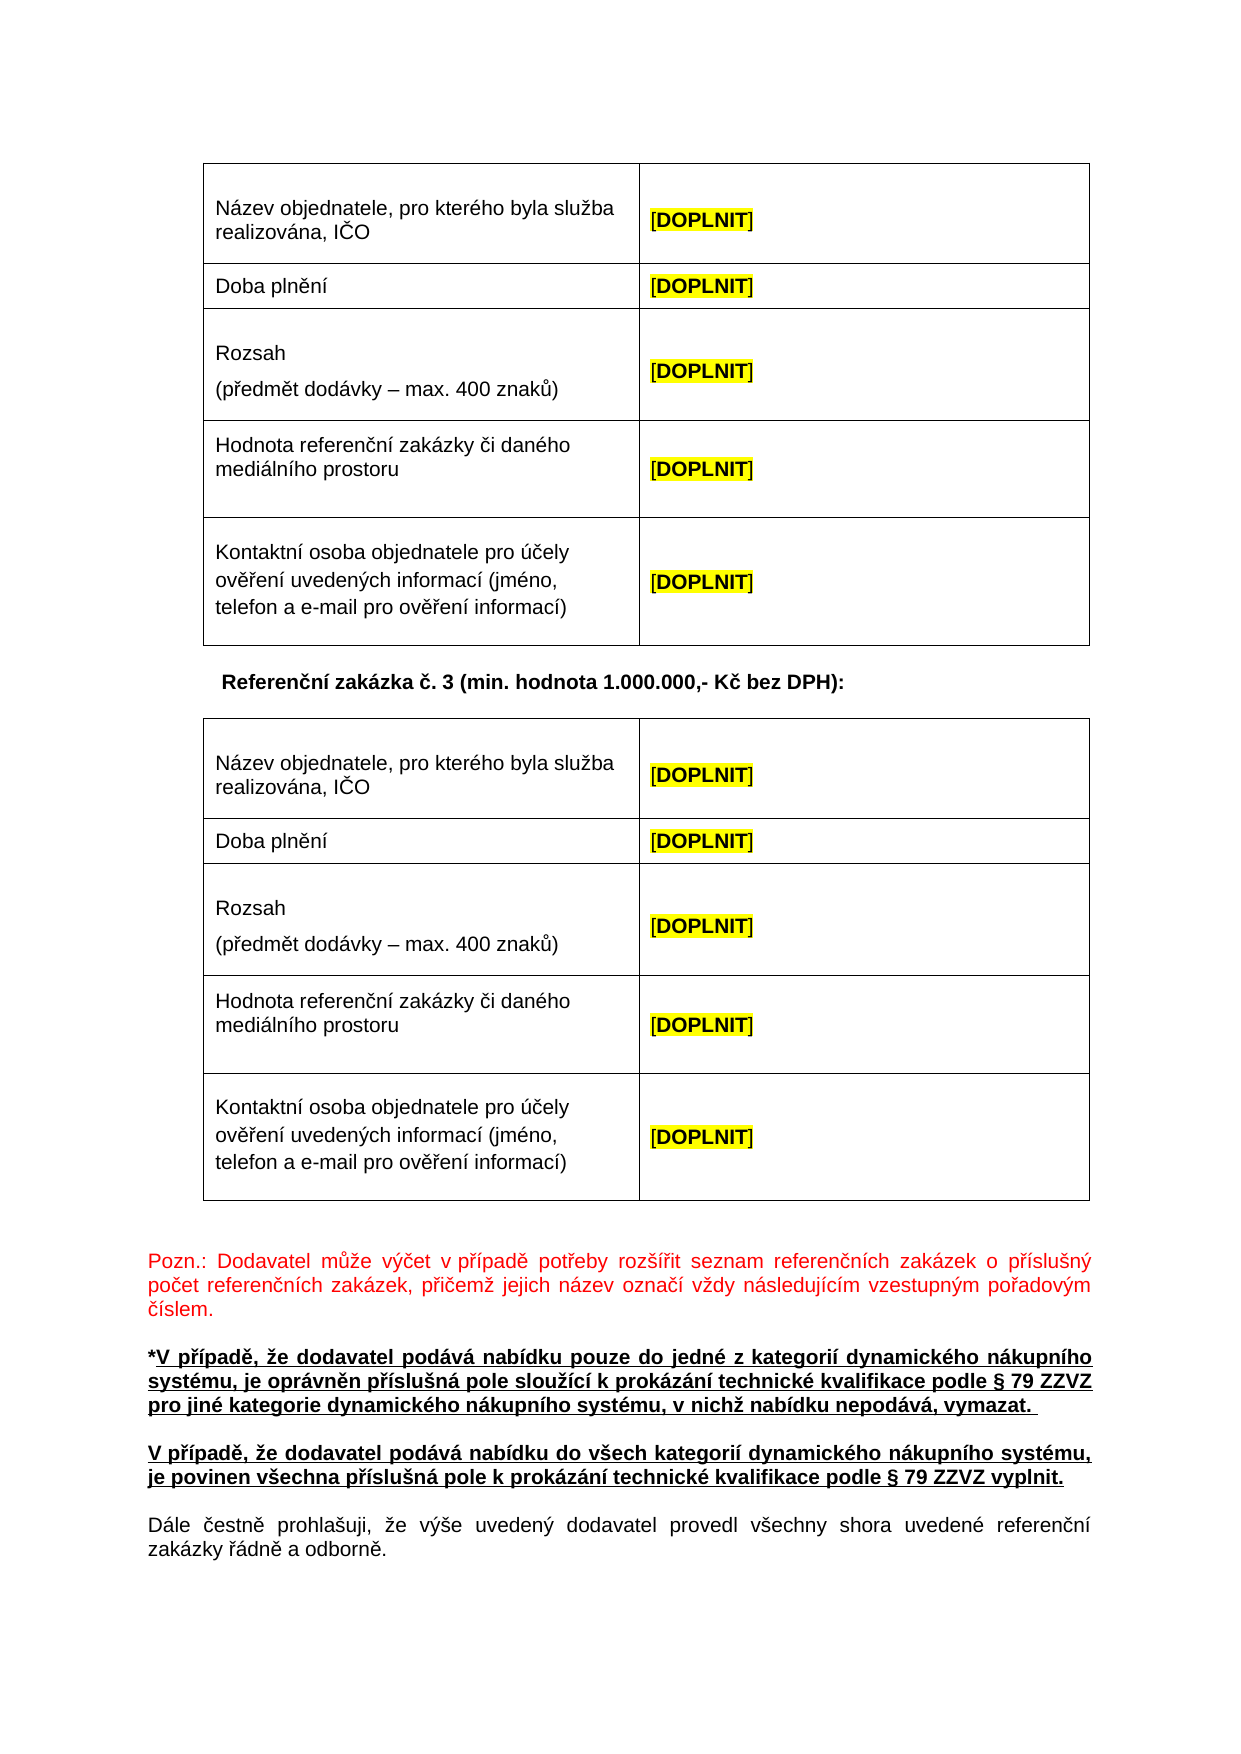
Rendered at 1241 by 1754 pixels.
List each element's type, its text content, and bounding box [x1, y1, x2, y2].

text V případě, že dodavatel podává nabídku do všech kategorií dynamického nákupního systému, je povinen všechna příslušná pole k prokázání technické kvalifikace podle § 79 ZZVZ vyplnit. [148, 1441, 1092, 1462]
table_cell [DOPLNIT] [640, 976, 1089, 1072]
table_cell Doba plnění [204, 264, 639, 308]
list Referenční zakázka č. 3 (min. hodnota 1.000.000,- Kč bez DPH): [221, 670, 1092, 694]
table_cell Doba plnění [204, 819, 639, 863]
table_cell [DOPLNIT] [640, 819, 1089, 863]
text Pozn.: Dodavatel může výčet v případě potřeby rozšířit seznam referenčních zakázek o příslušný počet referenčních zakázek, přičemž jejich název označí vždy následujícím vzestupným pořadovým číslem. [148, 1249, 1092, 1321]
table_cell [DOPLNIT] [640, 264, 1089, 308]
table_cell [DOPLNIT] [640, 1074, 1089, 1200]
table_cell Kontaktní osoba objednatele pro účely ověření uvedených informací (jméno, telefon a e-mail pro ověření informací) [204, 518, 639, 645]
text V případě, že dodavatel podává nabídku do všech kategorií dynamického nákupního systému, je povinen všechna příslušná pole k prokázání technické kvalifikace podle § 79 ZZVZ vyplnit. [148, 1463, 1092, 1489]
table_header Název objednatele, pro kterého byla služba realizována, IČO [204, 164, 639, 263]
text *V případě, že dodavatel podává nabídku pouze do jedné z kategorií dynamického nákupního systému, je oprávněn příslušná pole sloužící k prokázání technické kvalifikace podle § 79 ZZVZ pro jiné kategorie dynamického nákupního systému, v nichž nabídku nepodává, vymazat. [148, 1391, 1092, 1417]
table_header [DOPLNIT] [640, 719, 1089, 818]
table_header [DOPLNIT] [640, 164, 1089, 263]
table_header Název objednatele, pro kterého byla služba realizována, IČO [204, 719, 639, 818]
table_cell [DOPLNIT] [640, 518, 1089, 645]
text *V případě, že dodavatel podává nabídku pouze do jedné z kategorií dynamického nákupního systému, je oprávněn příslušná pole sloužící k prokázání technické kvalifikace podle § 79 ZZVZ pro jiné kategorie dynamického nákupního systému, v nichž nabídku nepodává, vymazat. [148, 1345, 1092, 1390]
table_cell Kontaktní osoba objednatele pro účely ověření uvedených informací (jméno, telefon a e-mail pro ověření informací) [204, 1074, 639, 1200]
table_cell Rozsah (předmět dodávky – max. 400 znaků) [204, 864, 639, 975]
text Dále čestně prohlašuji, že výše uvedený dodavatel provedl všechny shora uvedené referenční zakázky řádně a odborně. [148, 1513, 1092, 1561]
table_cell Rozsah (předmět dodávky – max. 400 znaků) [204, 309, 639, 420]
table_cell [DOPLNIT] [640, 309, 1089, 420]
table_cell [DOPLNIT] [640, 864, 1089, 975]
table_cell Hodnota referenční zakázky či daného mediálního prostoru [204, 421, 639, 517]
table_cell [DOPLNIT] [640, 421, 1089, 517]
table_cell Hodnota referenční zakázky či daného mediálního prostoru [204, 976, 639, 1072]
